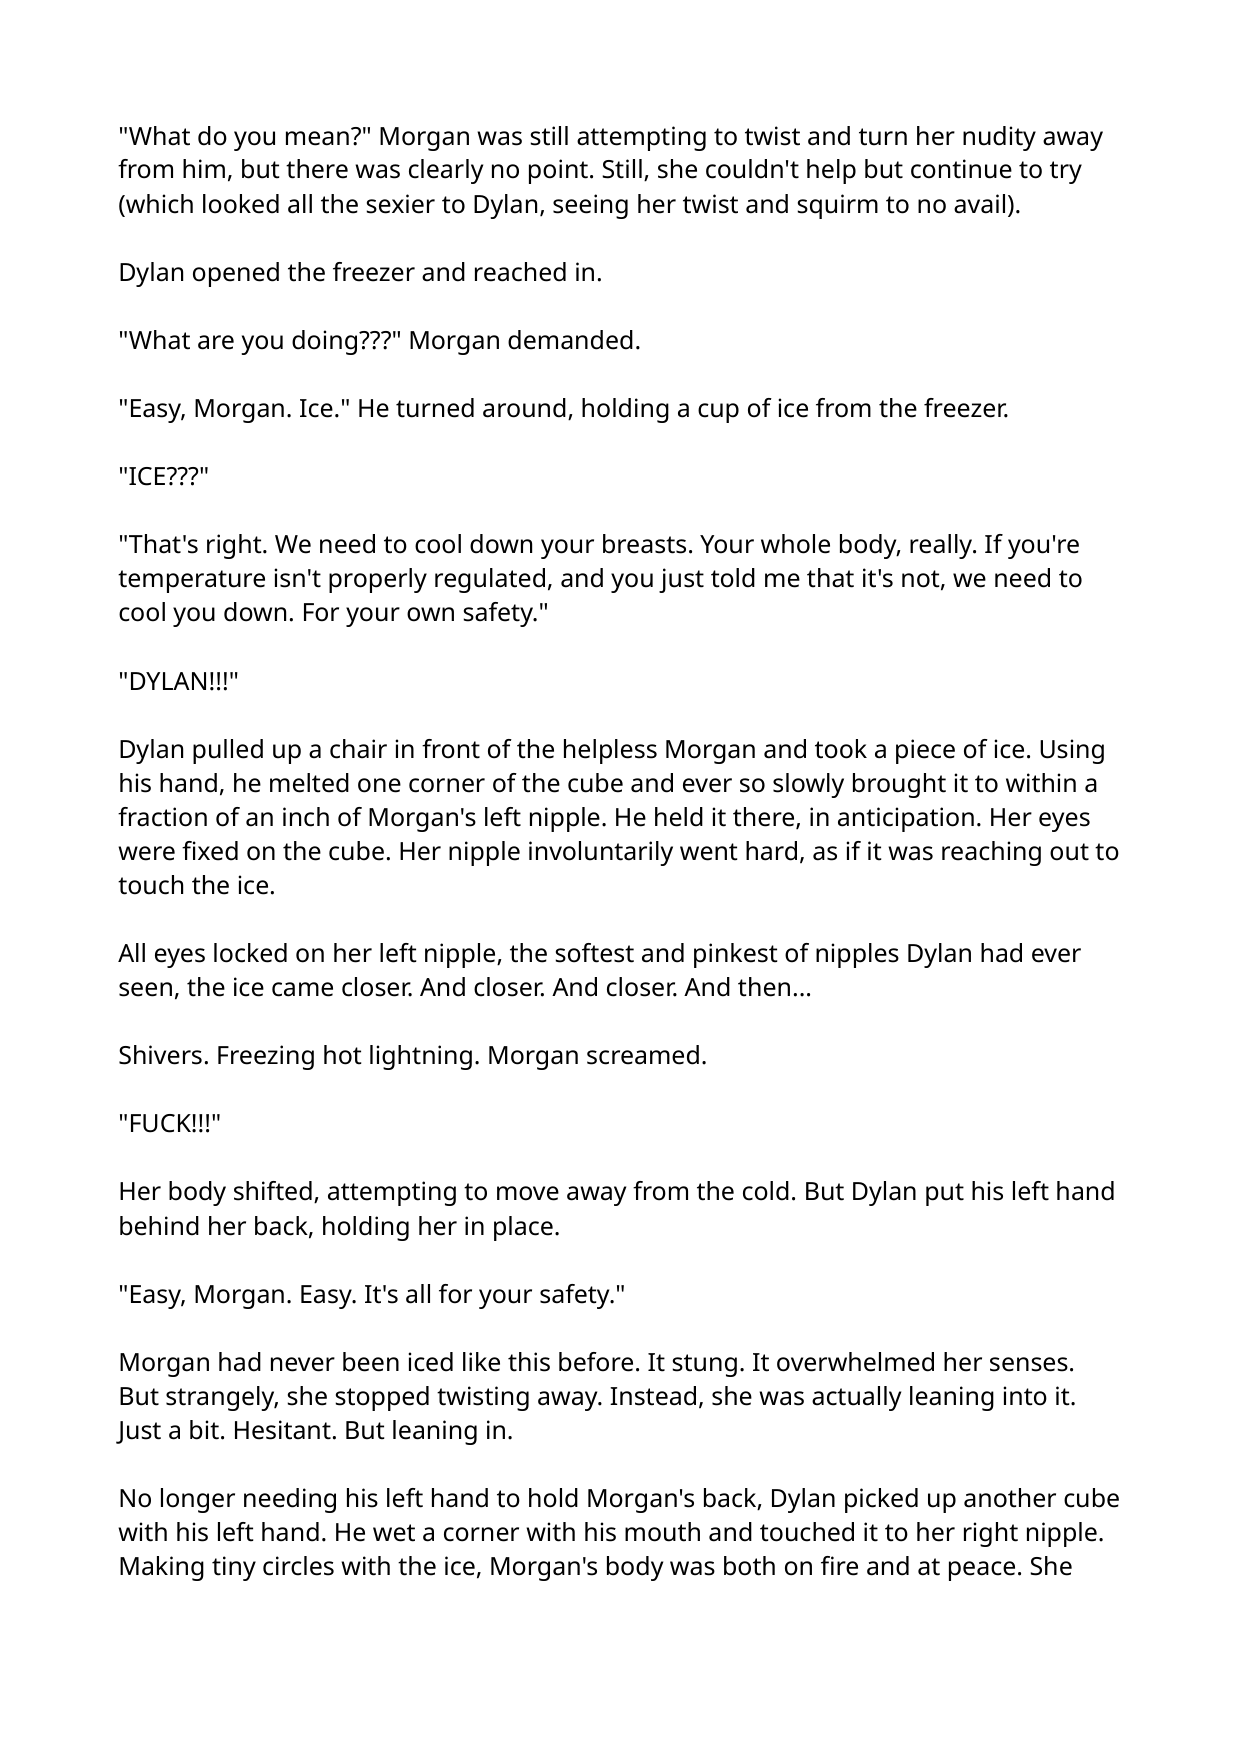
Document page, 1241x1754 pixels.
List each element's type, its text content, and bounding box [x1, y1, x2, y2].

text Morgan had never been iced like this before. It stung. It overwhelmed her senses. But strangely, she stopped twisting away. Instead, she was actually leaning into it. Just a bit. Hesitant. But leaning in. [118, 1344, 1122, 1447]
text Shivers. Freezing hot lightning. Morgan screamed. [118, 1038, 1122, 1072]
text "What do you mean?" Morgan was still attempting to twist and turn her nudity away from him, but there was clearly no point. Still, she couldn't help but continue to try (which looked all the sexier to Dylan, seeing her twist and squirm to no avail). [118, 118, 1122, 220]
text "Easy, Morgan. Ice." He turned around, holding a cup of ice from the freezer. [118, 391, 1122, 425]
text Dylan opened the freezer and reached in. [118, 254, 1122, 288]
text "DYLAN!!!" [118, 663, 1122, 697]
text "FUCK!!!" [118, 1106, 1122, 1140]
text All eyes locked on her left nipple, the softest and pinkest of nipples Dylan had ever seen, the ice came closer. And closer. And closer. And then... [118, 936, 1122, 1004]
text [118, 1481, 1122, 1583]
text "Easy, Morgan. Easy. It's all for your safety." [118, 1276, 1122, 1310]
text Her body shifted, attempting to move away from the cold. But Dylan put his left hand behind her back, holding her in place. [118, 1174, 1122, 1242]
text "What are you doing???" Morgan demanded. [118, 322, 1122, 357]
text Dylan pulled up a chair in front of the helpless Morgan and took a piece of ice. Using his hand, he melted one corner of the cube and ever so slowly brought it to within a fraction of an inch of Morgan's left nipple. He held it there, in anticipation. Her eyes were fixed on the cube. Her nipple involuntarily went hard, as if it was reaching out to touch the ice. [118, 731, 1122, 902]
text "ICE???" [118, 459, 1122, 493]
text "That's right. We need to cool down your breasts. Your whole body, really. If you're temperature isn't properly regulated, and you just told me that it's not, we need to cool you down. For your own safety." [118, 527, 1122, 629]
